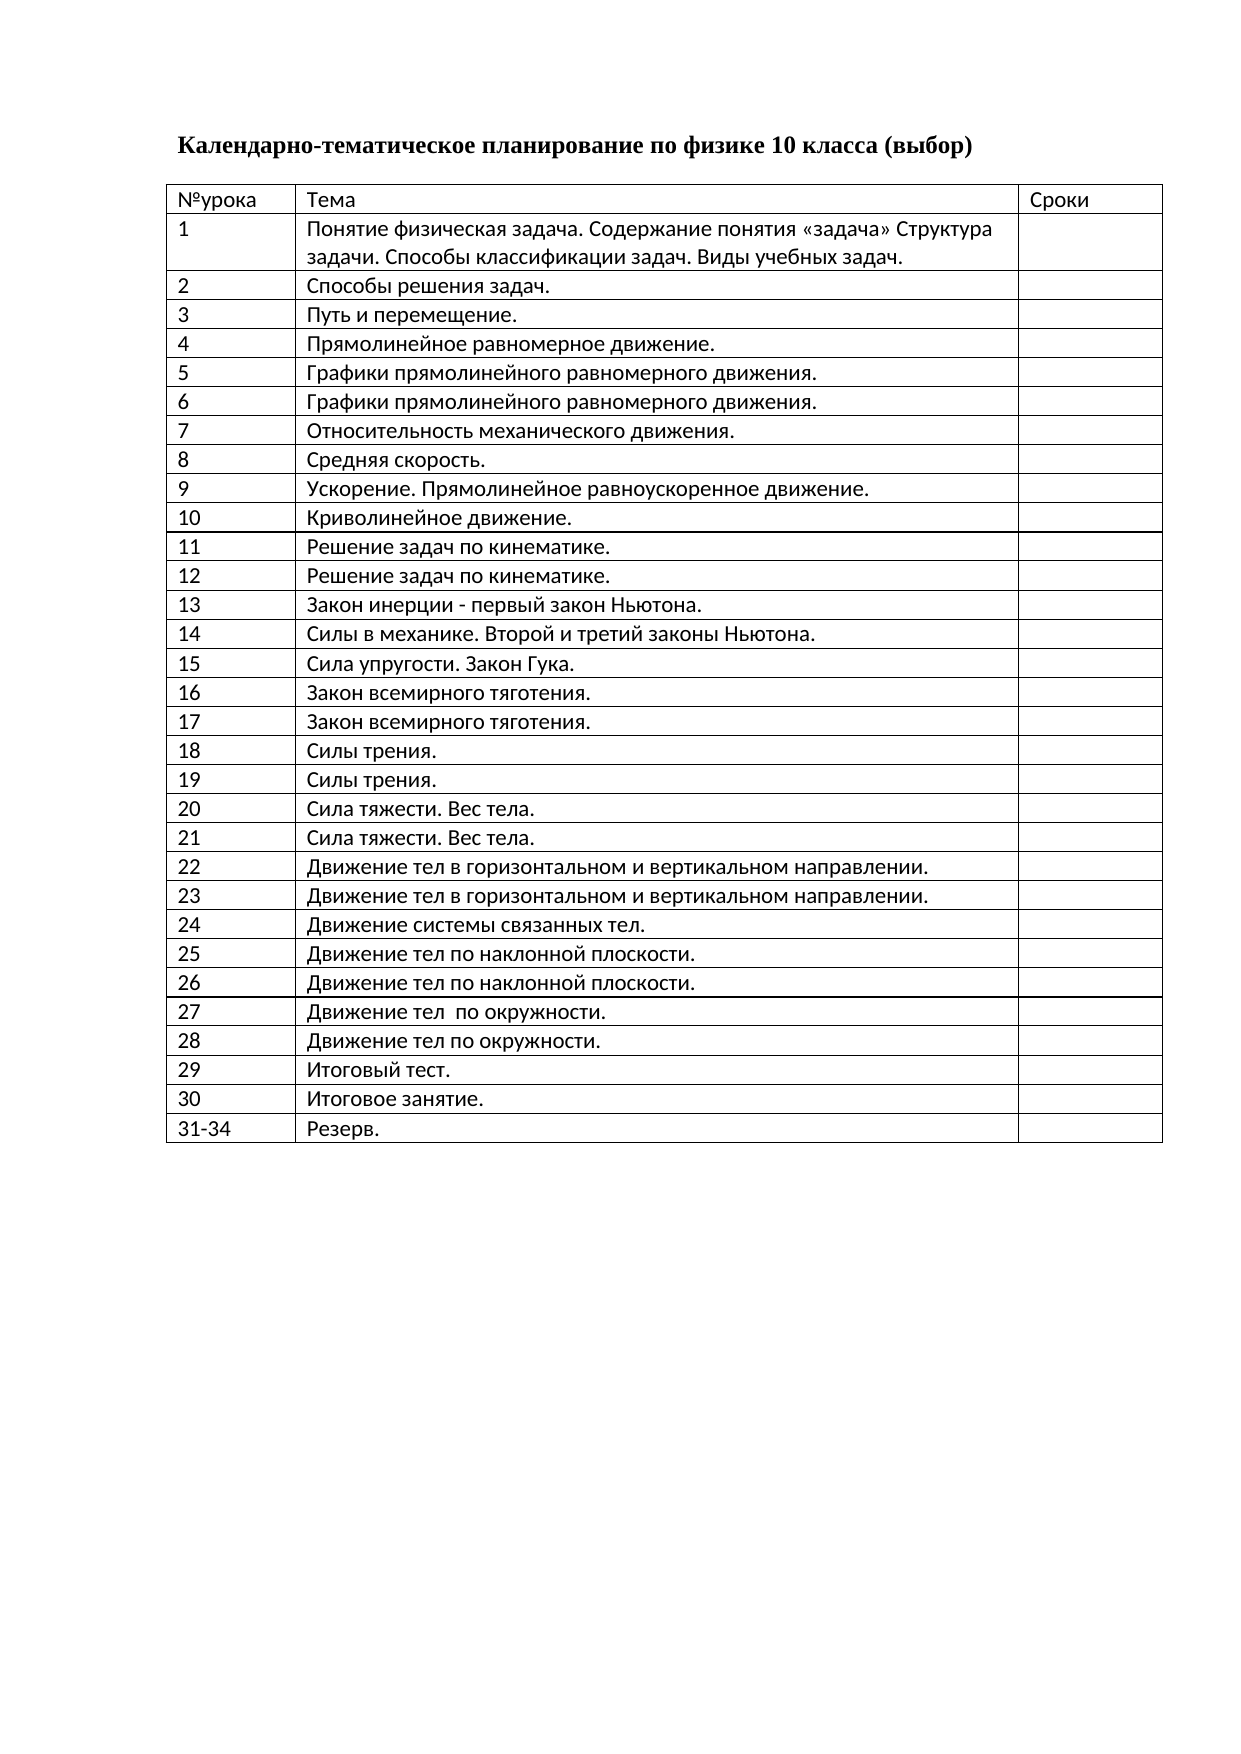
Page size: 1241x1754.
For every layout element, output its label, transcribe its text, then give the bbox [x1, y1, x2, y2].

table_cell [1019, 910, 1162, 938]
table_cell Резерв. [296, 1114, 1018, 1142]
table_cell 20 [167, 794, 295, 822]
table_cell [1019, 968, 1162, 996]
table_cell 5 [167, 358, 295, 386]
table_cell 21 [167, 823, 295, 851]
text Календарно-тематическое планирование по физике 10 класса (выбор) [177, 130, 1152, 158]
table_cell Итоговый тест. [296, 1056, 1018, 1083]
table_cell 30 [167, 1085, 295, 1113]
table_cell [1019, 416, 1162, 444]
table_cell Закон всемирного тяготения. [296, 678, 1018, 706]
table_cell [1019, 387, 1162, 415]
table_cell Движение тел в горизонтальном и вертикальном направлении. [296, 852, 1018, 880]
table_cell Движение тел в горизонтальном и вертикальном направлении. [296, 881, 1018, 909]
table_header №урока [167, 185, 295, 213]
table_cell 3 [167, 300, 295, 328]
table_cell 7 [167, 416, 295, 444]
table_cell [1019, 998, 1162, 1025]
table_cell Графики прямолинейного равномерного движения. [296, 358, 1018, 386]
table_cell [1019, 1085, 1162, 1113]
table_cell [1019, 649, 1162, 677]
table_cell Понятие физическая задача. Содержание понятия «задача» Структура задачи. Способы классификации задач. Виды учебных задач. [296, 214, 1018, 270]
table_cell Силы трения. [296, 736, 1018, 764]
table_cell 4 [167, 329, 295, 357]
table_cell Решение задач по кинематике. [296, 533, 1018, 560]
table_cell [1019, 358, 1162, 386]
table_cell 12 [167, 561, 295, 589]
table_cell 14 [167, 620, 295, 648]
table_cell Итоговое занятие. [296, 1085, 1018, 1113]
table_cell Средняя скорость. [296, 445, 1018, 473]
table_cell [1019, 881, 1162, 909]
table_cell [1019, 823, 1162, 851]
table_cell [1019, 736, 1162, 764]
table_cell [1019, 939, 1162, 967]
table_cell 6 [167, 387, 295, 415]
table_cell Сила тяжести. Вес тела. [296, 823, 1018, 851]
table_cell 24 [167, 910, 295, 938]
table_cell Закон всемирного тяготения. [296, 707, 1018, 735]
table_cell [1019, 591, 1162, 618]
table_cell [1019, 678, 1162, 706]
table_cell 29 [167, 1056, 295, 1083]
table_cell [1019, 445, 1162, 473]
table_cell [1019, 707, 1162, 735]
table_cell 26 [167, 968, 295, 996]
table_cell [1019, 271, 1162, 299]
table_cell Сила упругости. Закон Гука. [296, 649, 1018, 677]
table_cell Решение задач по кинематике. [296, 561, 1018, 589]
table_cell 31-34 [167, 1114, 295, 1142]
table_cell [1019, 794, 1162, 822]
table_cell Силы в механике. Второй и третий законы Ньютона. [296, 620, 1018, 648]
table_cell [1019, 300, 1162, 328]
table_cell Путь и перемещение. [296, 300, 1018, 328]
table_cell 13 [167, 591, 295, 618]
table_cell 2 [167, 271, 295, 299]
table_cell Сила тяжести. Вес тела. [296, 794, 1018, 822]
table_header Сроки [1019, 185, 1162, 213]
table_cell 19 [167, 765, 295, 793]
table_cell 1 [167, 214, 295, 270]
table_cell Относительность механического движения. [296, 416, 1018, 444]
table_cell Способы решения задач. [296, 271, 1018, 299]
table_cell [1019, 620, 1162, 648]
table_cell [1019, 765, 1162, 793]
table_cell Графики прямолинейного равномерного движения. [296, 387, 1018, 415]
table_cell Движение тел по наклонной плоскости. [296, 968, 1018, 996]
table_cell [1019, 561, 1162, 589]
table_cell 11 [167, 533, 295, 560]
table_cell 8 [167, 445, 295, 473]
table_cell Прямолинейное равномерное движение. [296, 329, 1018, 357]
table_cell [1019, 1026, 1162, 1054]
table_cell [1019, 474, 1162, 502]
table_cell 9 [167, 474, 295, 502]
table_cell 17 [167, 707, 295, 735]
table_cell Силы трения. [296, 765, 1018, 793]
table_cell Криволинейное движение. [296, 503, 1018, 531]
table_cell [1019, 503, 1162, 531]
table_cell 16 [167, 678, 295, 706]
table_cell 18 [167, 736, 295, 764]
table_cell [1019, 1056, 1162, 1083]
table_cell 23 [167, 881, 295, 909]
table_cell [1019, 214, 1162, 270]
table_cell Движение тел по окружности. [296, 998, 1018, 1025]
table_cell Ускорение. Прямолинейное равноускоренное движение. [296, 474, 1018, 502]
table_cell Движение системы связанных тел. [296, 910, 1018, 938]
table_cell 25 [167, 939, 295, 967]
table_cell Движение тел по наклонной плоскости. [296, 939, 1018, 967]
table_header Тема [296, 185, 1018, 213]
table_cell 10 [167, 503, 295, 531]
table_cell Движение тел по окружности. [296, 1026, 1018, 1054]
table_cell 28 [167, 1026, 295, 1054]
table_cell [1019, 533, 1162, 560]
table_cell [1019, 329, 1162, 357]
table_cell [1019, 1114, 1162, 1142]
table_cell 22 [167, 852, 295, 880]
table_cell 27 [167, 998, 295, 1025]
table_cell [1019, 852, 1162, 880]
table_cell 15 [167, 649, 295, 677]
table_cell Закон инерции - первый закон Ньютона. [296, 591, 1018, 618]
